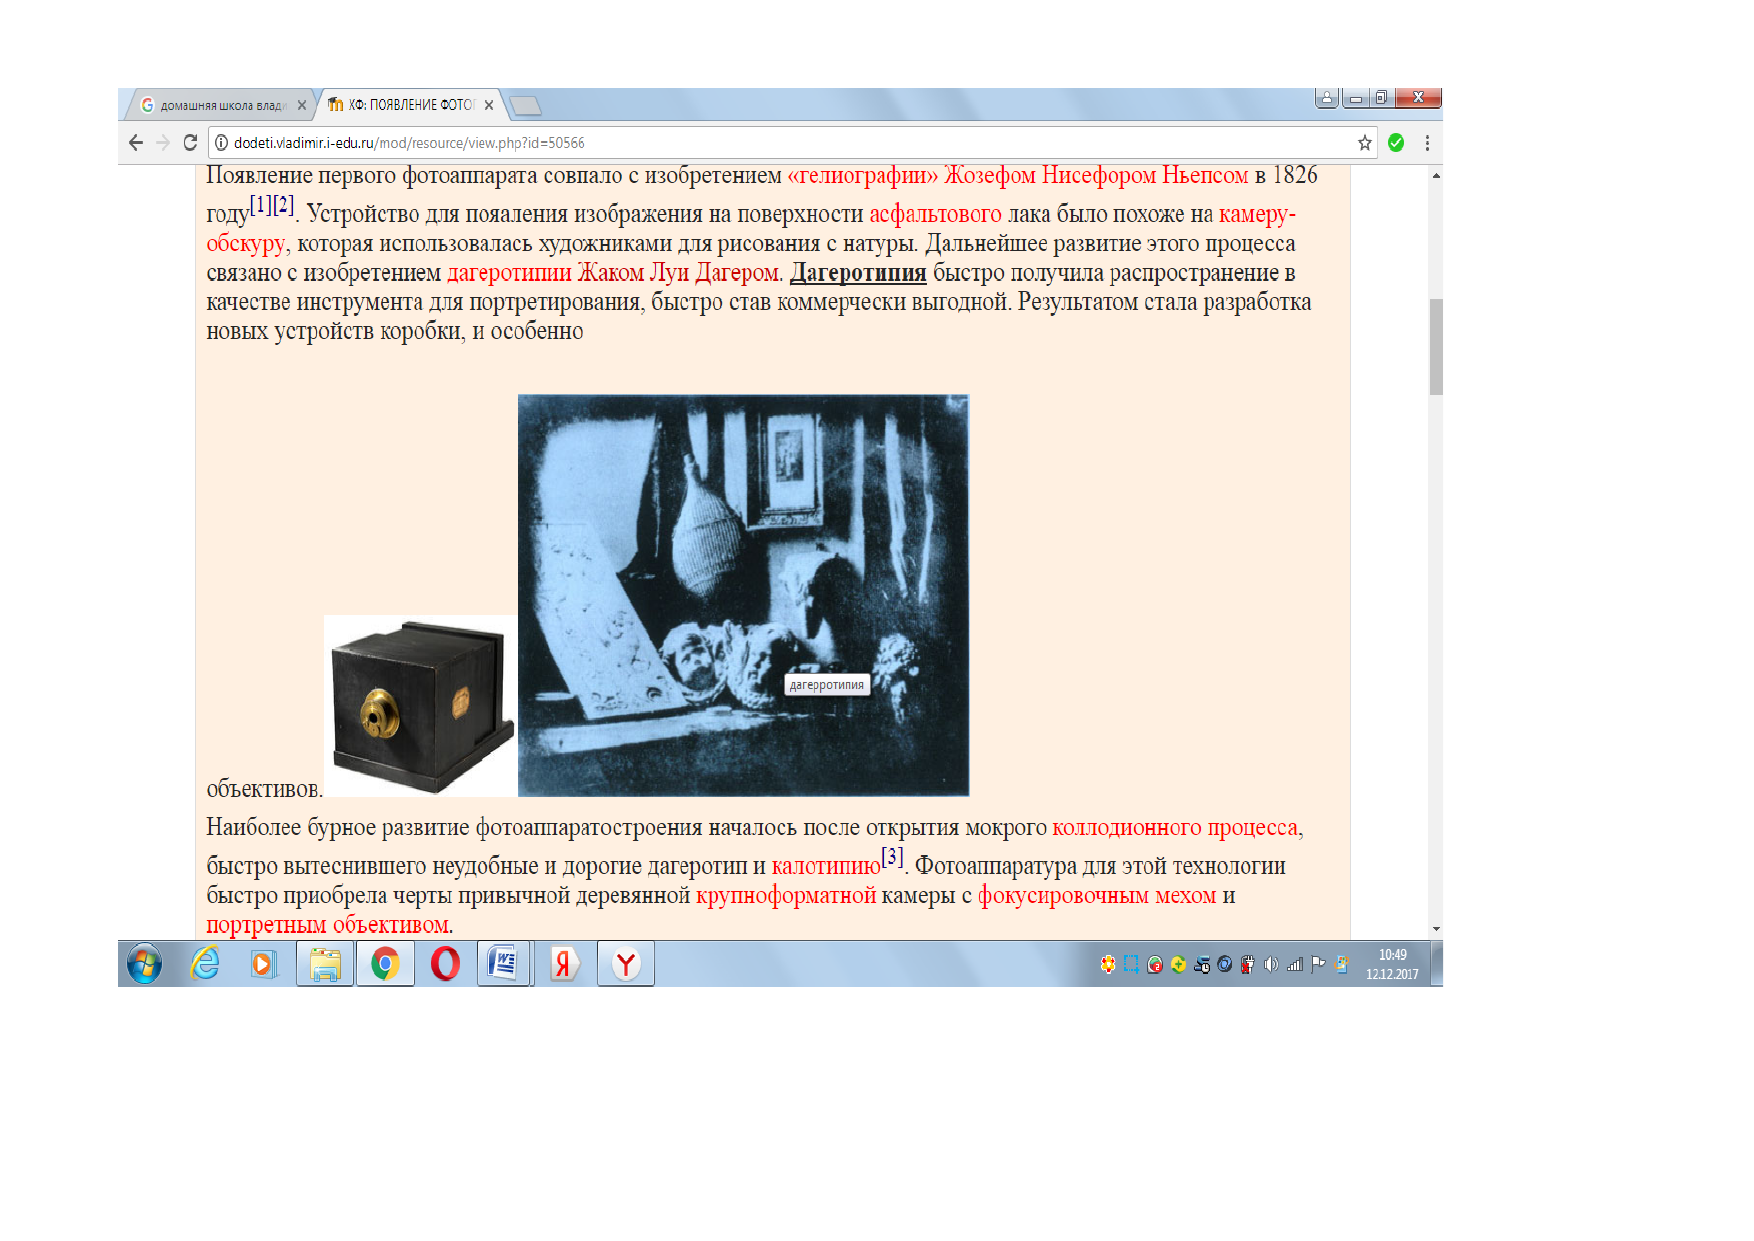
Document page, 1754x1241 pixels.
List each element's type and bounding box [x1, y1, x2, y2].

picture [118, 88, 1444, 987]
